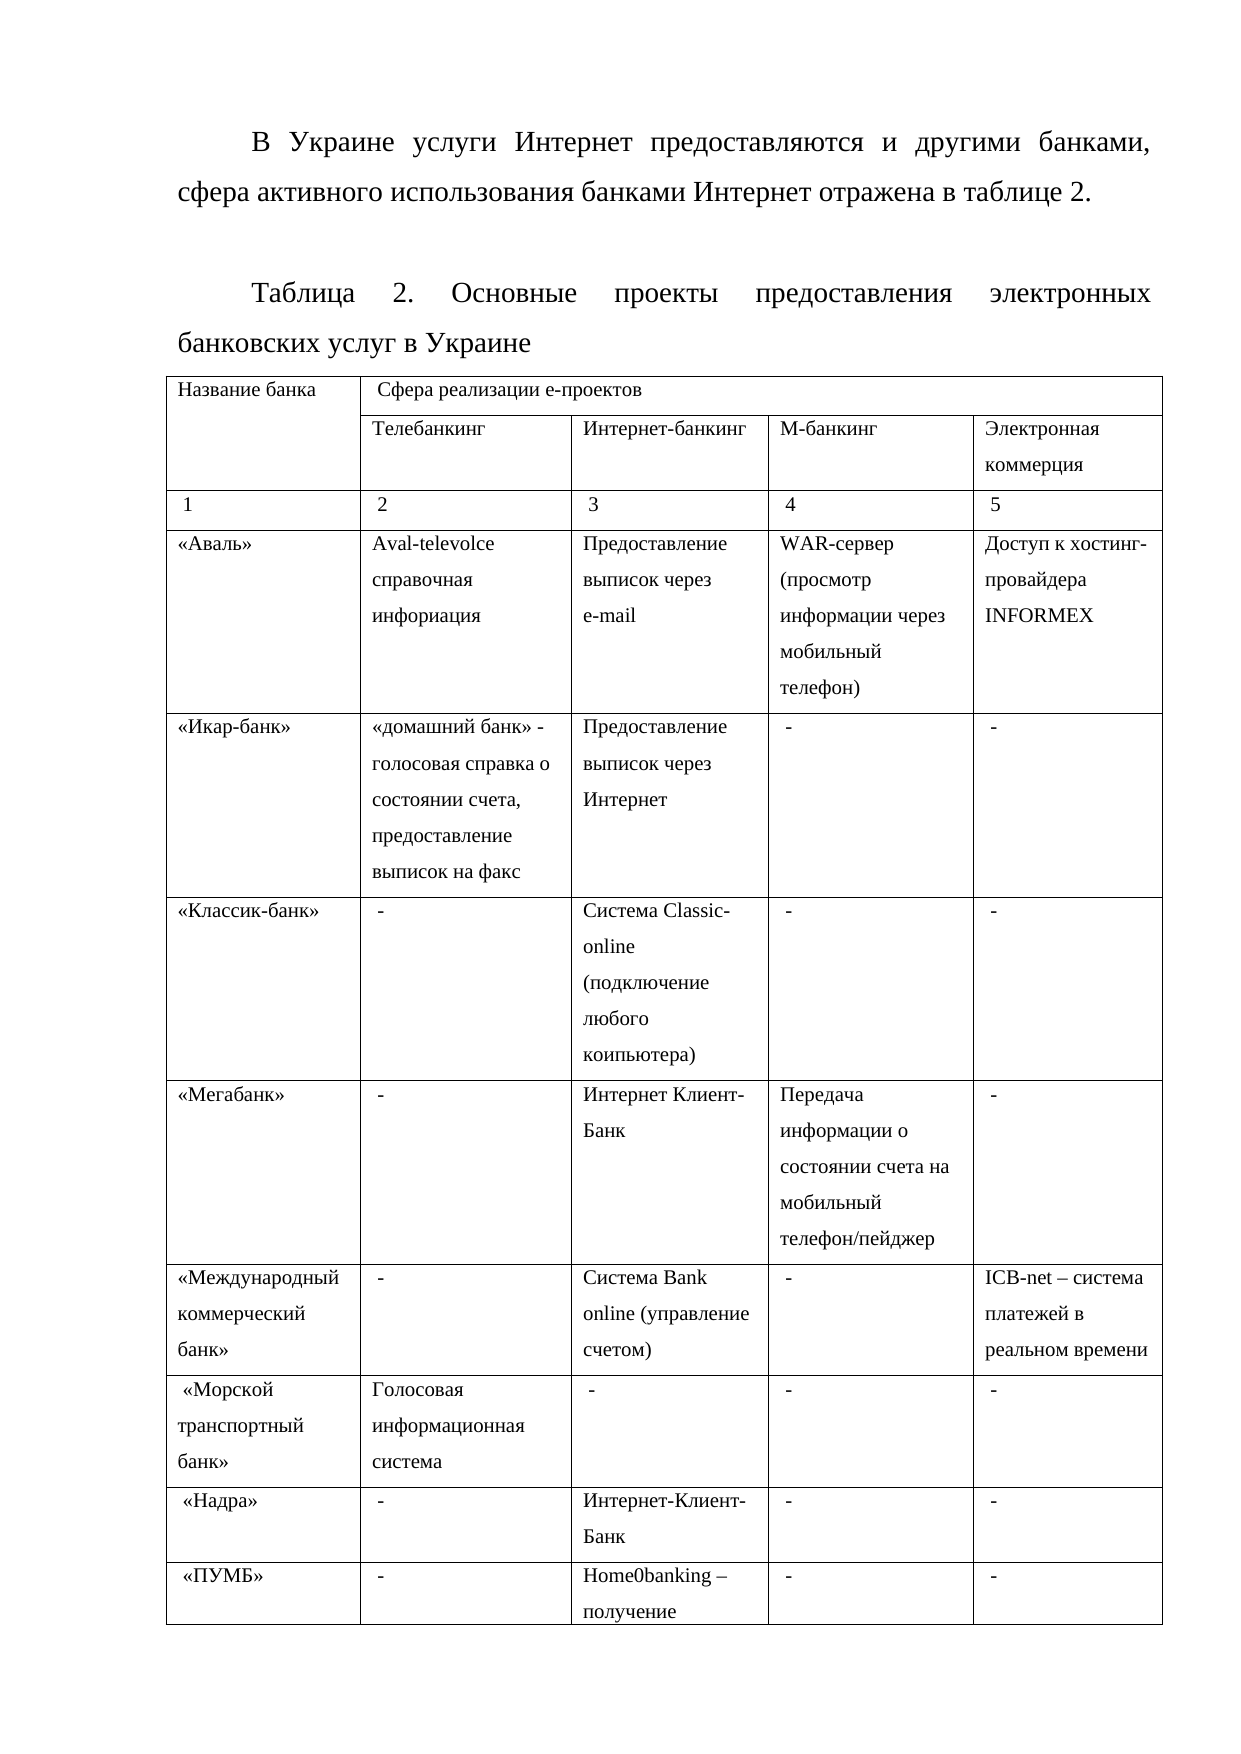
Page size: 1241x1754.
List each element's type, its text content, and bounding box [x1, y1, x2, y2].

table_cell «домашний банк» - голосовая справка о состоянии счета, предоставление выписок на факс [361, 714, 571, 897]
table_cell Система Bank online (управление счетом) [572, 1265, 768, 1375]
table_cell «Икар-банк» [167, 714, 360, 897]
table_cell «ПУМБ» [167, 1563, 360, 1623]
table_cell М-банкинг [769, 416, 973, 490]
table_cell - [769, 1265, 973, 1375]
table_header Название банка [167, 377, 360, 490]
table_cell 3 [572, 491, 768, 530]
table_cell - [769, 1488, 973, 1562]
table_cell Передача информации о состоянии счета на мобильный телефон/пейджер [769, 1081, 973, 1264]
text Таблица 2. Основные проекты предоставления электронных банковских услуг в Украине [177, 275, 1152, 359]
table_cell - [974, 714, 1162, 897]
table_cell Предоставление выписок через Интернет [572, 714, 768, 897]
table_cell - [361, 1265, 571, 1375]
table_cell Электронная коммерция [974, 416, 1162, 490]
table_cell Aval-televolce справочная инфориация [361, 531, 571, 713]
table_cell - [974, 898, 1162, 1080]
table_cell - [361, 898, 571, 1080]
table_cell Доступ к хостинг-провайдера INFORMEX [974, 531, 1162, 713]
table_cell Интернет Клиент-Банк [572, 1081, 768, 1264]
table_cell Система Classic-online (подключение любого коипьютера) [572, 898, 768, 1080]
table_cell - [361, 1488, 571, 1562]
table_cell «Аваль» [167, 531, 360, 713]
table_cell - [769, 1376, 973, 1487]
table_cell «Морской транспортный банк» [167, 1376, 360, 1487]
table_cell Голосовая информационная система [361, 1376, 571, 1487]
table_cell 4 [769, 491, 973, 530]
table_cell - [361, 1081, 571, 1264]
table_cell - [572, 1376, 768, 1487]
table_cell WAR-сервер (просмотр информации через мобильный телефон) [769, 531, 973, 713]
table_cell 2 [361, 491, 571, 530]
table_cell - [974, 1488, 1162, 1562]
table_cell «Классик-банк» [167, 898, 360, 1080]
table_cell - [769, 898, 973, 1080]
table_cell Интернет-Клиент-Банк [572, 1488, 768, 1562]
table_cell 5 [974, 491, 1162, 530]
text В Украине услуги Интернет предоставляются и другими банками, сфера активного использования банками Интернет отражена в таблице 2. [177, 124, 1152, 208]
table_cell «Надра» [167, 1488, 360, 1562]
table_cell - [361, 1563, 571, 1623]
table_cell - [974, 1563, 1162, 1623]
table_header Сфера реализации е-проектов [361, 377, 1162, 415]
table_cell Интернет-банкинг [572, 416, 768, 490]
table_cell Предоставление выписок через е-mail [572, 531, 768, 713]
table_cell 1 [167, 491, 360, 530]
table_cell Телебанкинг [361, 416, 571, 490]
table_cell - [769, 714, 973, 897]
table_cell «Международный коммерческий банк» [167, 1265, 360, 1375]
table_cell «Мегабанк» [167, 1081, 360, 1264]
table_cell - [974, 1376, 1162, 1487]
table_cell - [974, 1081, 1162, 1264]
table_cell ICB-net – система платежей в реальном времени [974, 1265, 1162, 1375]
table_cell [572, 1563, 768, 1623]
table_cell - [769, 1563, 973, 1623]
